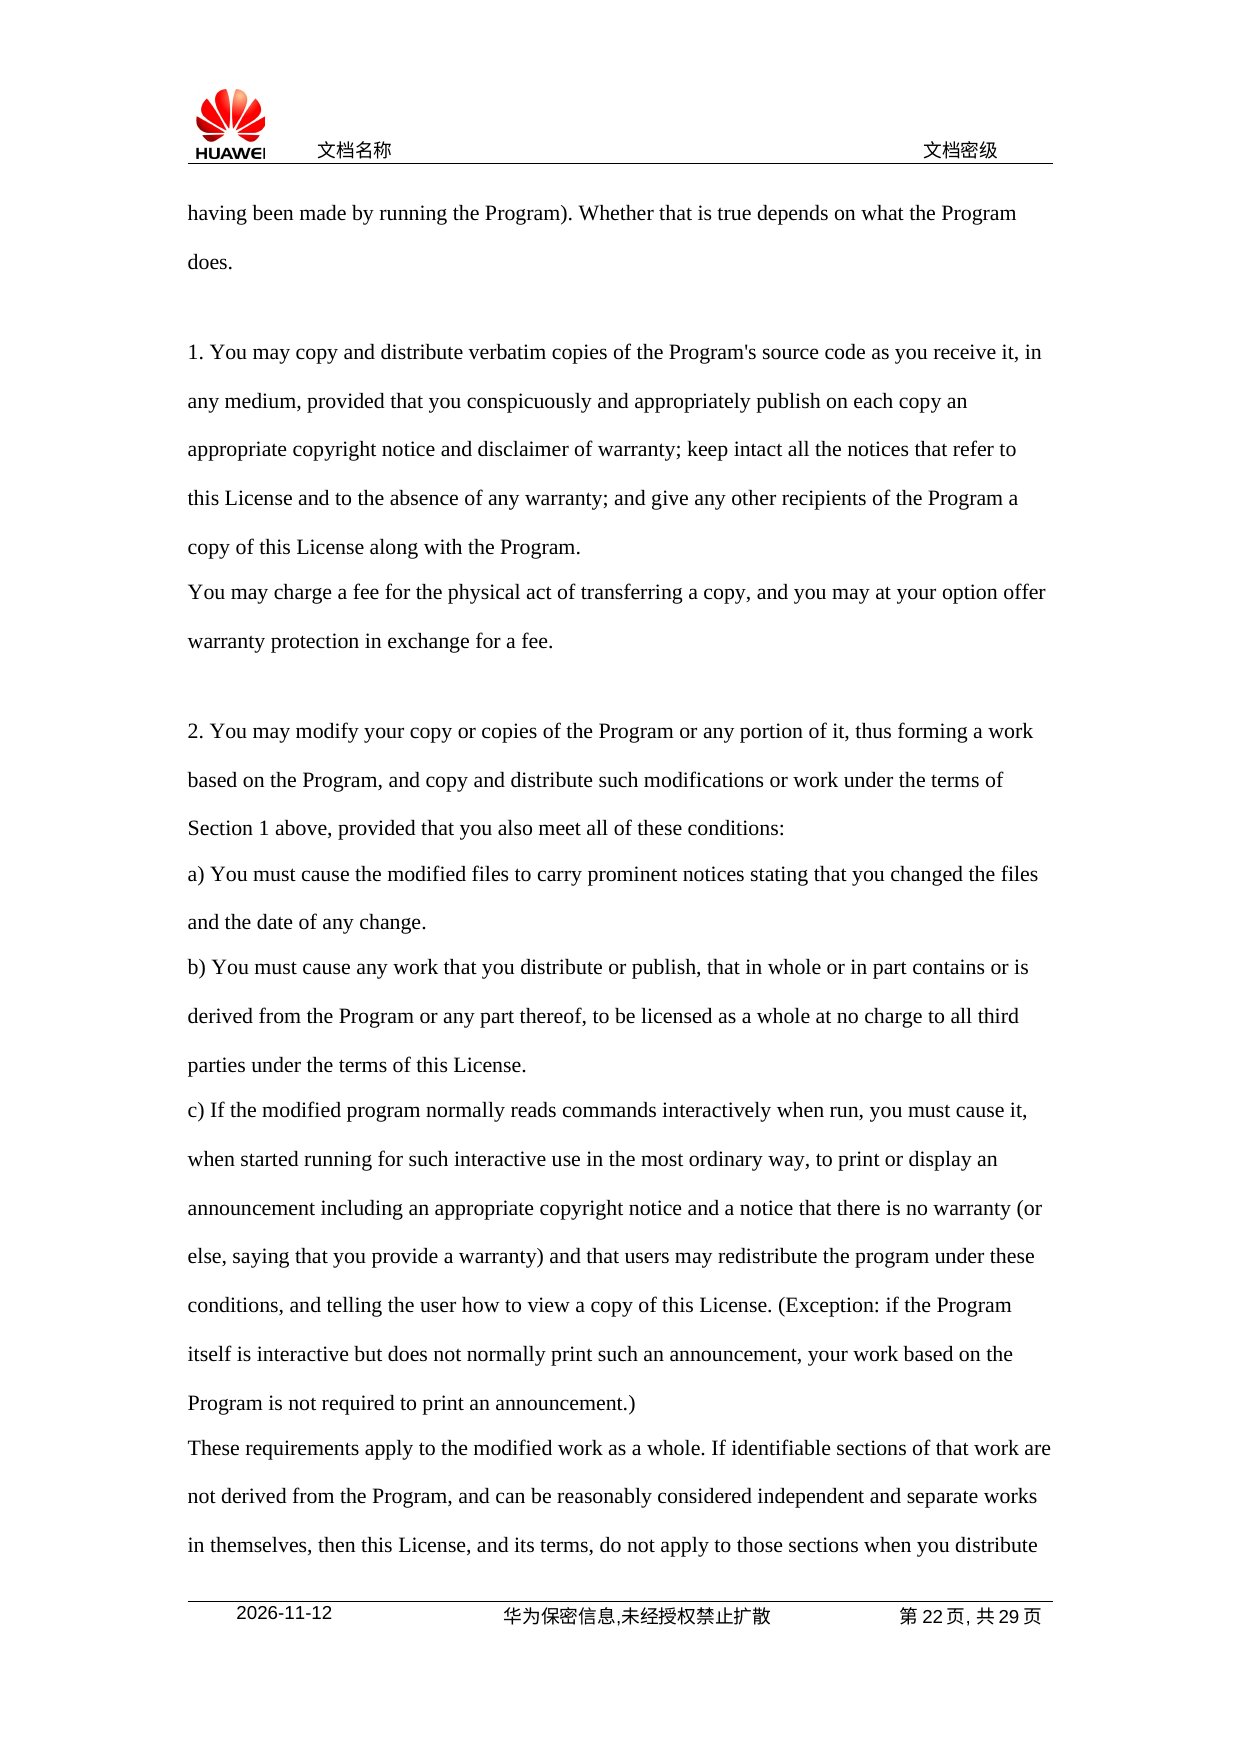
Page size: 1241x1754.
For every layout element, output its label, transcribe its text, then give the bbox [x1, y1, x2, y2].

text a) You must cause the modified files to carry prominent notices stating that you changed the files and the date of any change. [187, 857, 1053, 938]
text You may charge a fee for the physical act of transferring a copy, and you may at your option offer warranty protection in exchange for a fee. [187, 575, 1053, 657]
picture [196, 89, 265, 159]
text c) If the modified program normally reads commands interactively when run, you must cause it, when started running for such interactive use in the most ordinary way, to print or display an announcement including an appropriate copyright notice and a notice that there is no warranty (or else, saying that you provide a warranty) and that users may redistribute the program under these conditions, and telling the user how to view a copy of this License. (Exception: if the Program itself is interactive but does not normally print such an announcement, your work based on the Program is not required to print an announcement.) [187, 1093, 1053, 1418]
text 1. You may copy and distribute verbatim copies of the Program's source code as you receive it, in any medium, provided that you conspicuously and appropriately publish on each copy an appropriate copyright notice and disclaimer of warranty; keep intact all the notices that refer to this License and to the absence of any warranty; and give any other recipients of the Program a copy of this License along with the Program. [187, 335, 1053, 563]
text b) You must cause any work that you distribute or publish, that in whole or in part contains or is derived from the Program or any part thereof, to be licensed as a whole at no charge to all third parties under the terms of this License. [187, 951, 1053, 1081]
text 2. You may modify your copy or copies of the Program or any portion of it, thus forming a work based on the Program, and copy and distribute such modifications or work under the terms of Section 1 above, provided that you also meet all of these conditions: [187, 714, 1053, 844]
